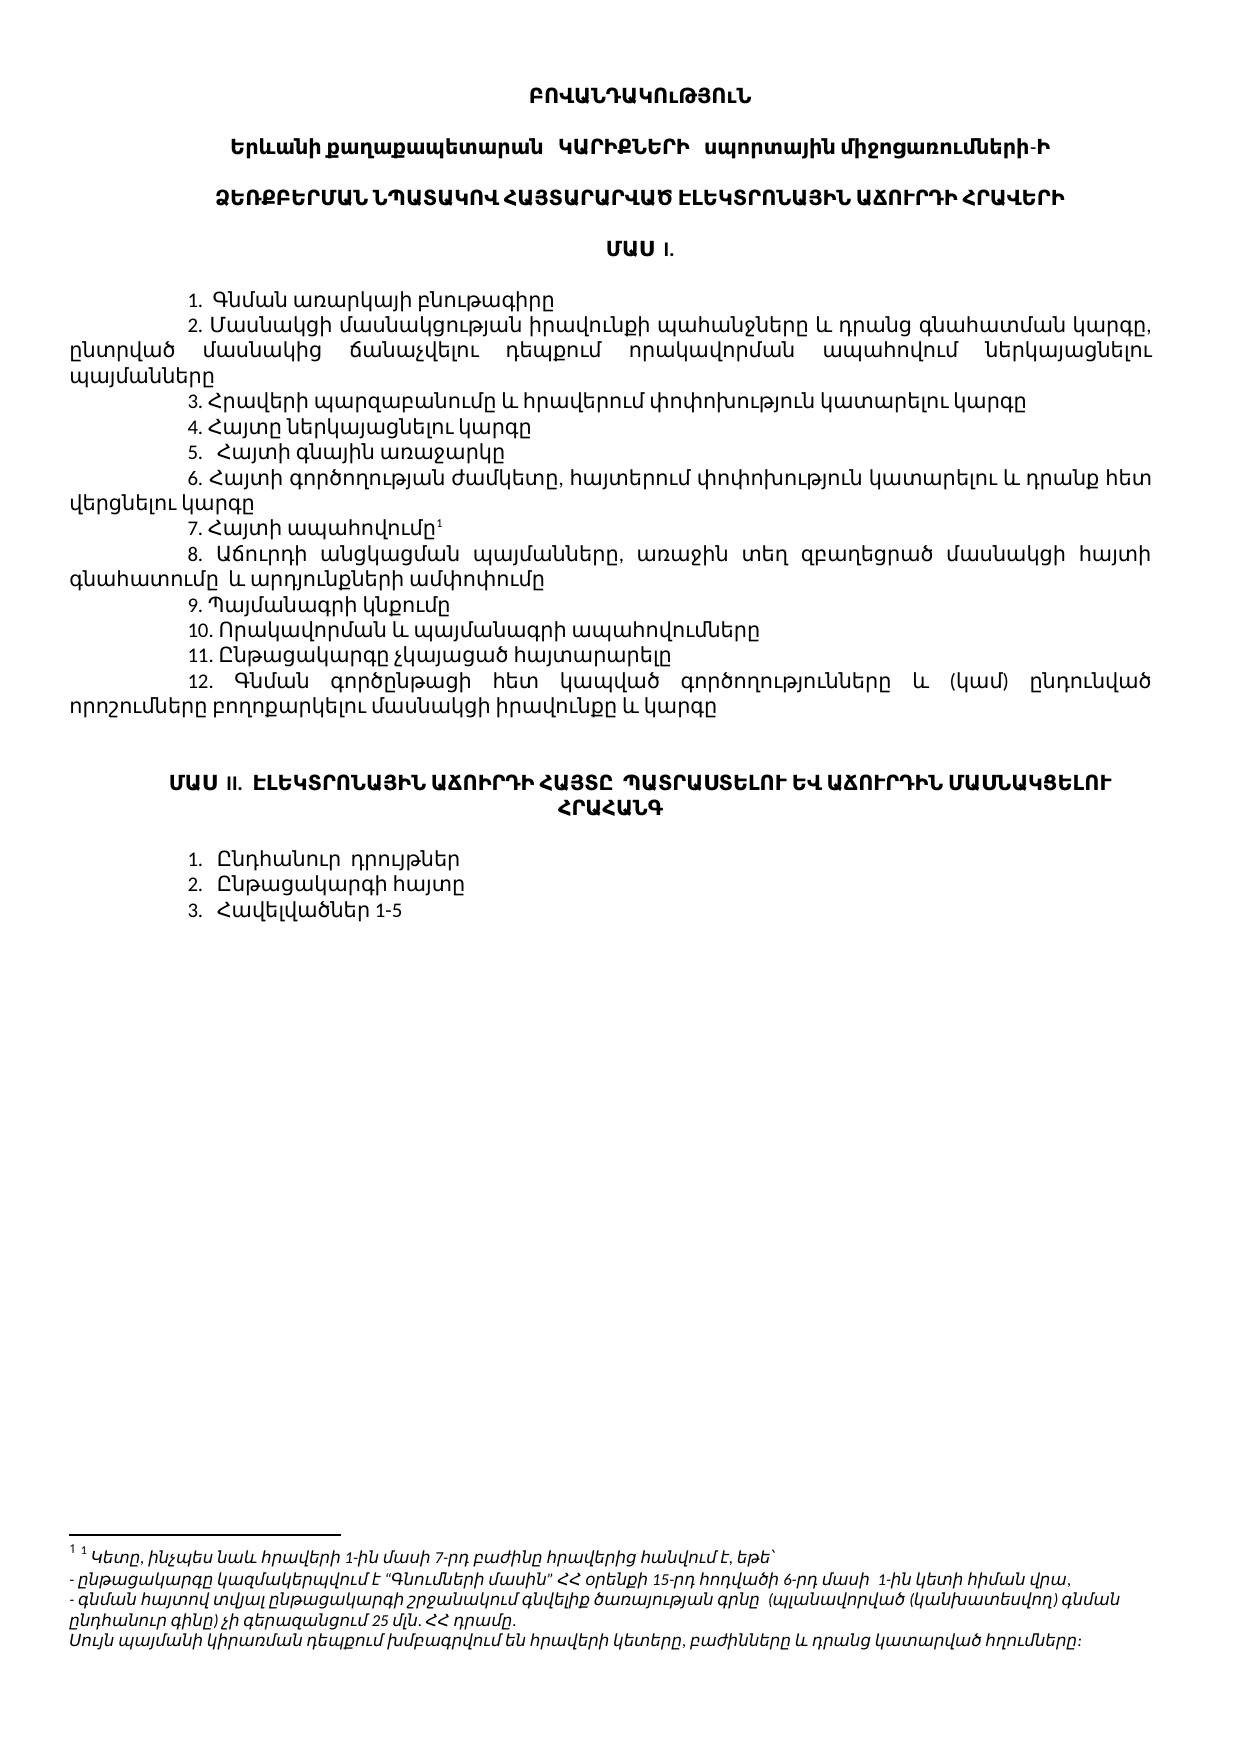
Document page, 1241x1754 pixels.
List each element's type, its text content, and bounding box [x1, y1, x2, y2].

text 9. Պայմանագրի կնքումը [69, 592, 1152, 617]
text 3. Հրավերի պարզաբանումը և հրավերում փոփոխություն կատարելու կարգը [69, 388, 1152, 414]
text ՄԱՍ II. ԷԼԵԿՏՐՈՆԱՅԻՆ ԱՃՈԻՐԴԻ ՀԱՅՏԸ ՊԱՏՐԱՍՏԵԼՈՒ ԵՎ ԱՃՈՒՐԴԻՆ ՄԱՍՆԱԿՑԵԼՈՒ ՀՐԱՀԱՆԳ [69, 770, 1152, 821]
text 1. Ընդհանուր դրույթներ [69, 846, 1152, 871]
text ՁԵՌՔԲԵՐՄԱՆ ՆՊԱՏԱԿՈՎ ՀԱՅՏԱՐԱՐՎԱԾ ԷԼԵԿՏՐՈՆԱՅԻՆ ԱՃՈՒՐԴԻ ՀՐԱՎԵՐԻ [69, 185, 1152, 211]
text 5. Հայտի գնային առաջարկը [69, 439, 1152, 465]
text ԲՈՎԱՆԴԱԿՈւԹՅՈւՆ [69, 83, 1152, 109]
text 4. Հայտը ներկայացնելու կարգը [69, 414, 1152, 439]
text 10. Որակավորման և պայմանագրի ապահովումները [69, 617, 1152, 643]
text ՄԱՍ I. [69, 236, 1152, 261]
text 2. Ընթացակարգի հայտը [69, 871, 1152, 897]
text Երևանի քաղաքապետարան ԿԱՐԻՔՆԵՐԻ սպորտային միջոցառումների-Ի [69, 134, 1152, 160]
text 6. Հայտի գործողության ժամկետը, հայտերում փոփոխություն կատարելու և դրանք հետ վերցնելու կարգը [69, 465, 1152, 516]
text 11. Ընթացակարգը չկայացած հայտարարելը [69, 643, 1152, 668]
text 2. Մասնակցի մասնակցության իրավունքի պահանջները և դրանց գնահատման կարգը, ընտրված մասնակից ճանաչվելու դեպքում որակավորման ապահովում ներկայացնելու պայմանները [69, 312, 1152, 388]
text 1. Գնման առարկայի բնութագիրը [69, 287, 1152, 312]
text 7. Հայտի ապահովումը [69, 516, 1152, 541]
text 8. Աճուրդի անցկացման պայմանները, առաջին տեղ զբաղեցրած մասնակցի հայտի գնահատումը և արդյունքների ամփոփումը [69, 541, 1152, 592]
text 3. Հավելվածներ 1-5 [69, 897, 1152, 922]
text 12. Գնման գործընթացի հետ կապված գործողությունները և (կամ) ընդունված որոշումները բողոքարկելու մասնակցի իրավունքը և կարգը [69, 668, 1152, 719]
